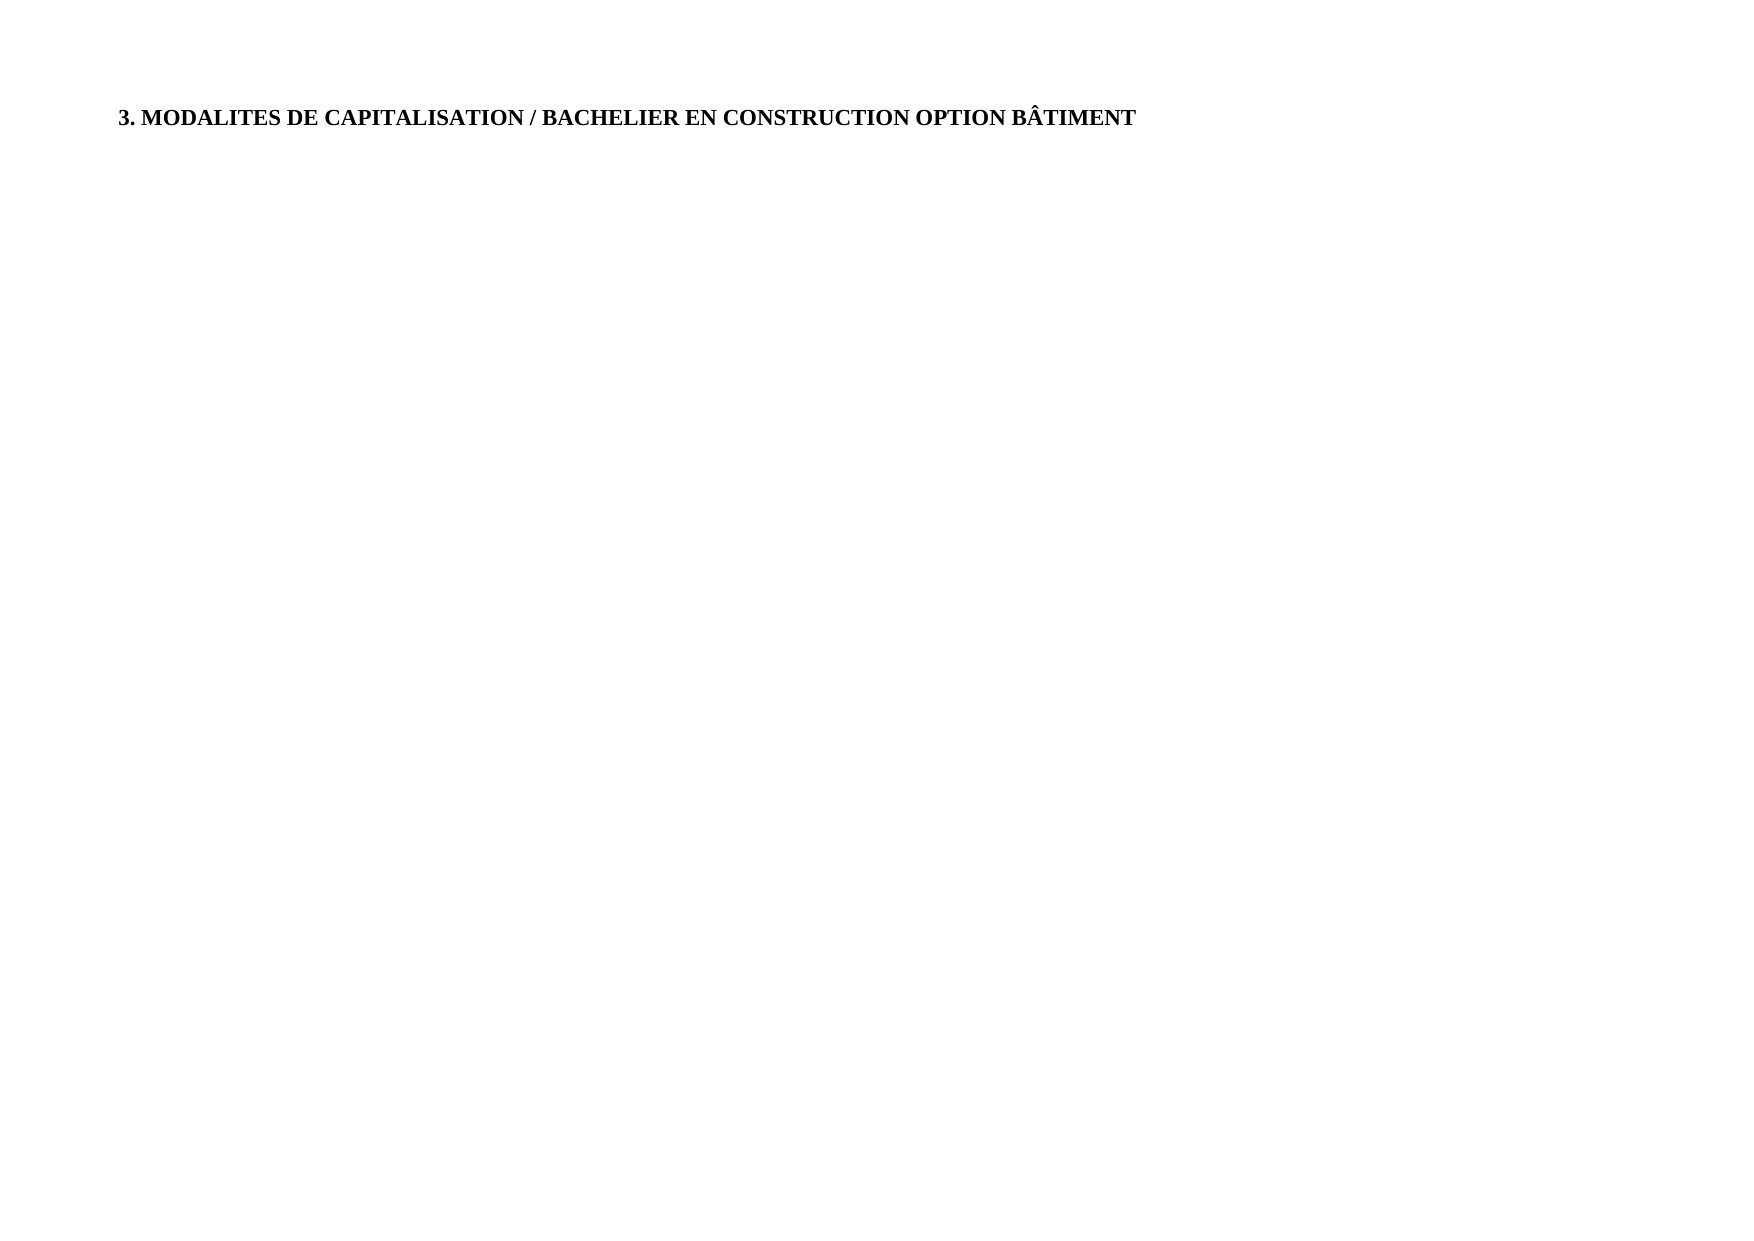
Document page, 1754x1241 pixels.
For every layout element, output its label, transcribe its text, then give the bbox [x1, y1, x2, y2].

text 3. MODALITES DE CAPITALISATION / BACHELIER EN CONSTRUCTION OPTION BÂTIMENT [118, 104, 1636, 130]
